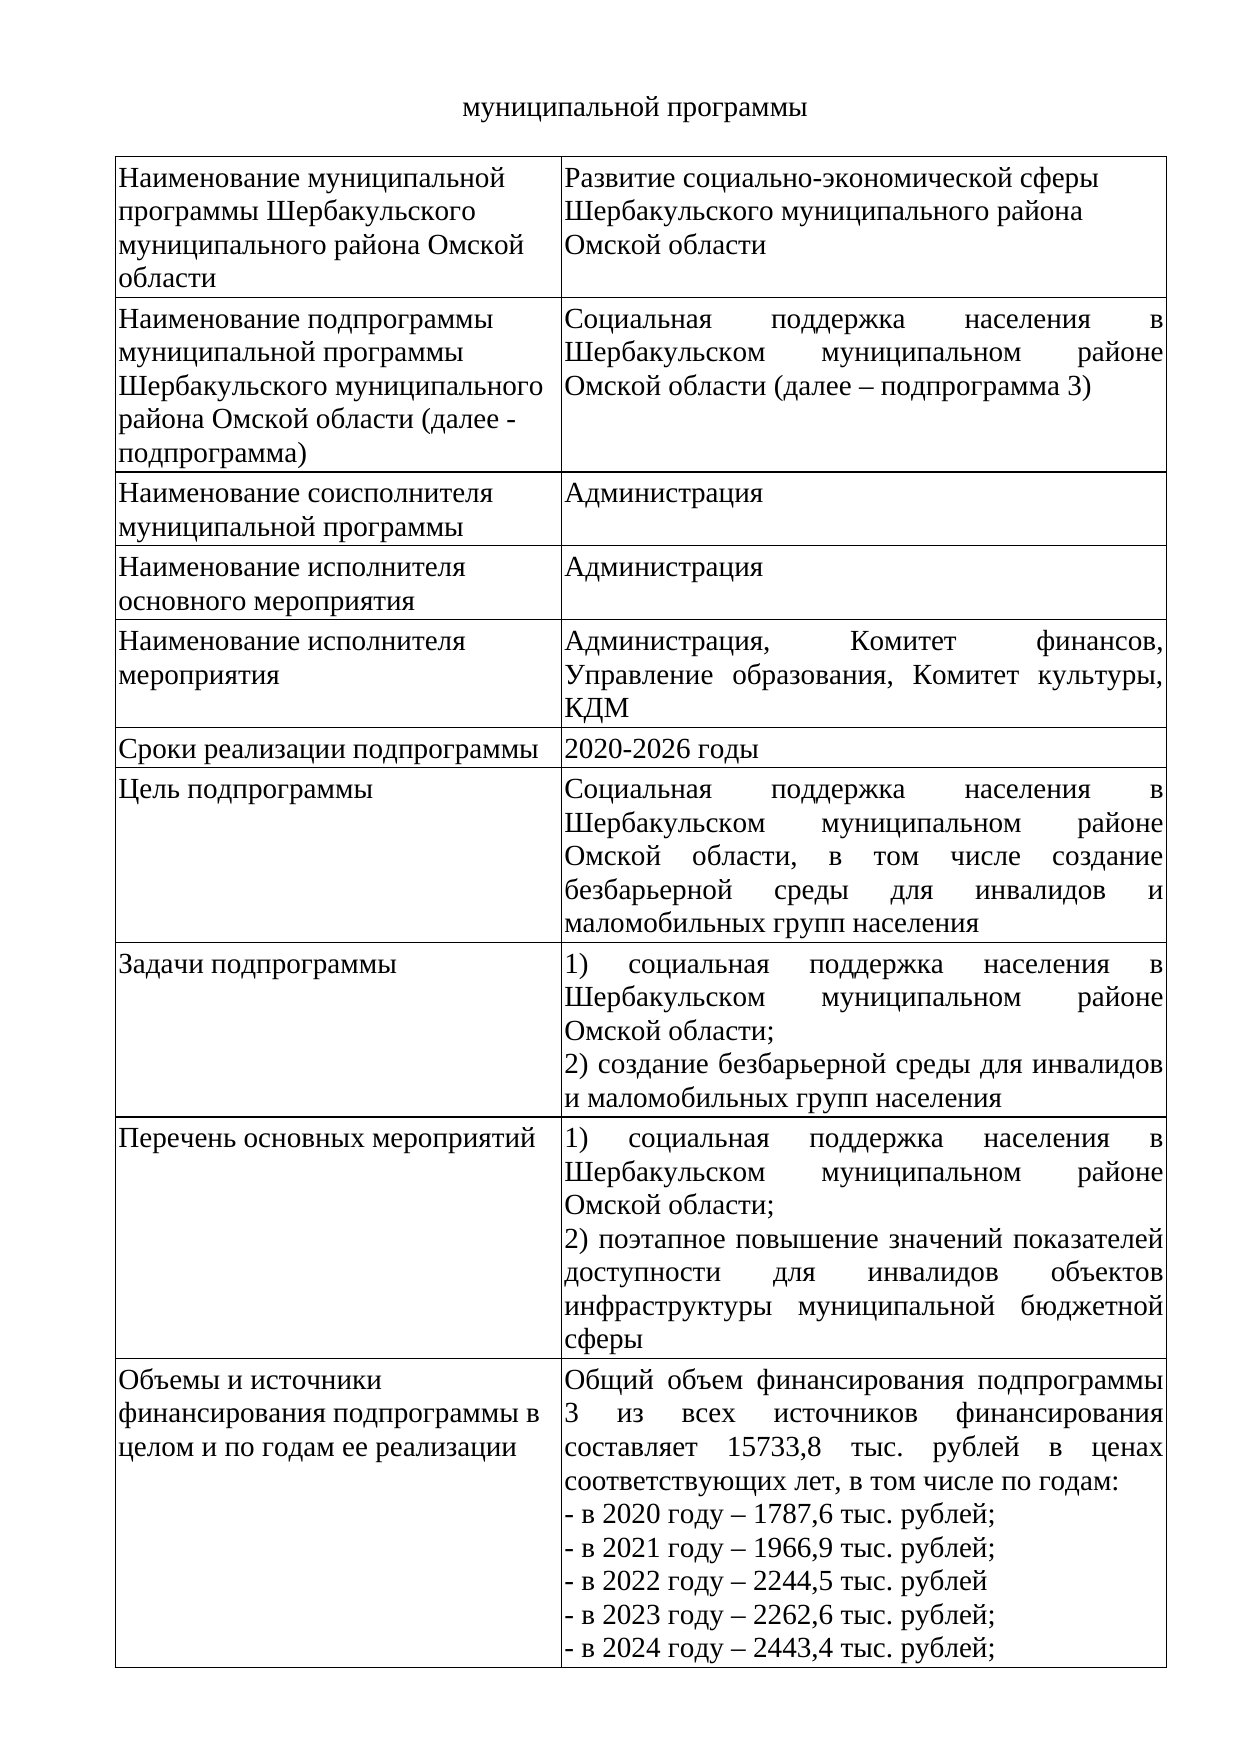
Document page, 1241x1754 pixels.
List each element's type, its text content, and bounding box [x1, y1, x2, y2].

table_cell Администрация, Комитет финансов, Управление образования, Комитет культуры, КДМ [562, 620, 1166, 727]
table_cell 1) социальная поддержка населения в Шербакульском муниципальном районе Омской области; 2) поэтапное повышение значений показателей доступности для инвалидов объектов инфраструктуры муниципальной бюджетной сферы [562, 1118, 1166, 1358]
table_cell Сроки реализации подпрограммы [116, 728, 561, 767]
table_cell Задачи подпрограммы [116, 943, 561, 1116]
table_cell Социальная поддержка населения в Шербакульском муниципальном районе Омской области (далее – подпрограмма 3) [562, 298, 1166, 471]
table_cell Наименование соисполнителя муниципальной программы [116, 473, 561, 545]
table_cell Администрация [562, 473, 1166, 545]
table_cell Цель подпрограммы [116, 768, 561, 942]
text муниципальной программы [118, 89, 1152, 122]
table_cell Социальная поддержка населения в Шербакульском муниципальном районе Омской области, в том числе создание безбарьерной среды для инвалидов и маломобильных групп населения [562, 768, 1166, 942]
table_header Наименование муниципальной программы Шербакульского муниципального района Омской области [116, 157, 561, 297]
table_cell Наименование исполнителя основного мероприятия [116, 546, 561, 619]
table_cell 1) социальная поддержка населения в Шербакульском муниципальном районе Омской области; 2) создание безбарьерной среды для инвалидов и маломобильных групп населения [562, 943, 1166, 1116]
table_header Развитие социально-экономической сферы Шербакульского муниципального района Омской области [562, 157, 1166, 297]
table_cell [562, 1359, 1166, 1667]
table_cell Наименование исполнителя мероприятия [116, 620, 561, 727]
table_cell Перечень основных мероприятий [116, 1118, 561, 1358]
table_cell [116, 1359, 561, 1667]
table_cell 2020-2026 годы [562, 728, 1166, 767]
table_cell Наименование подпрограммы муниципальной программы Шербакульского муниципального района Омской области (далее - подпрограмма) [116, 298, 561, 471]
table_cell Администрация [562, 546, 1166, 619]
